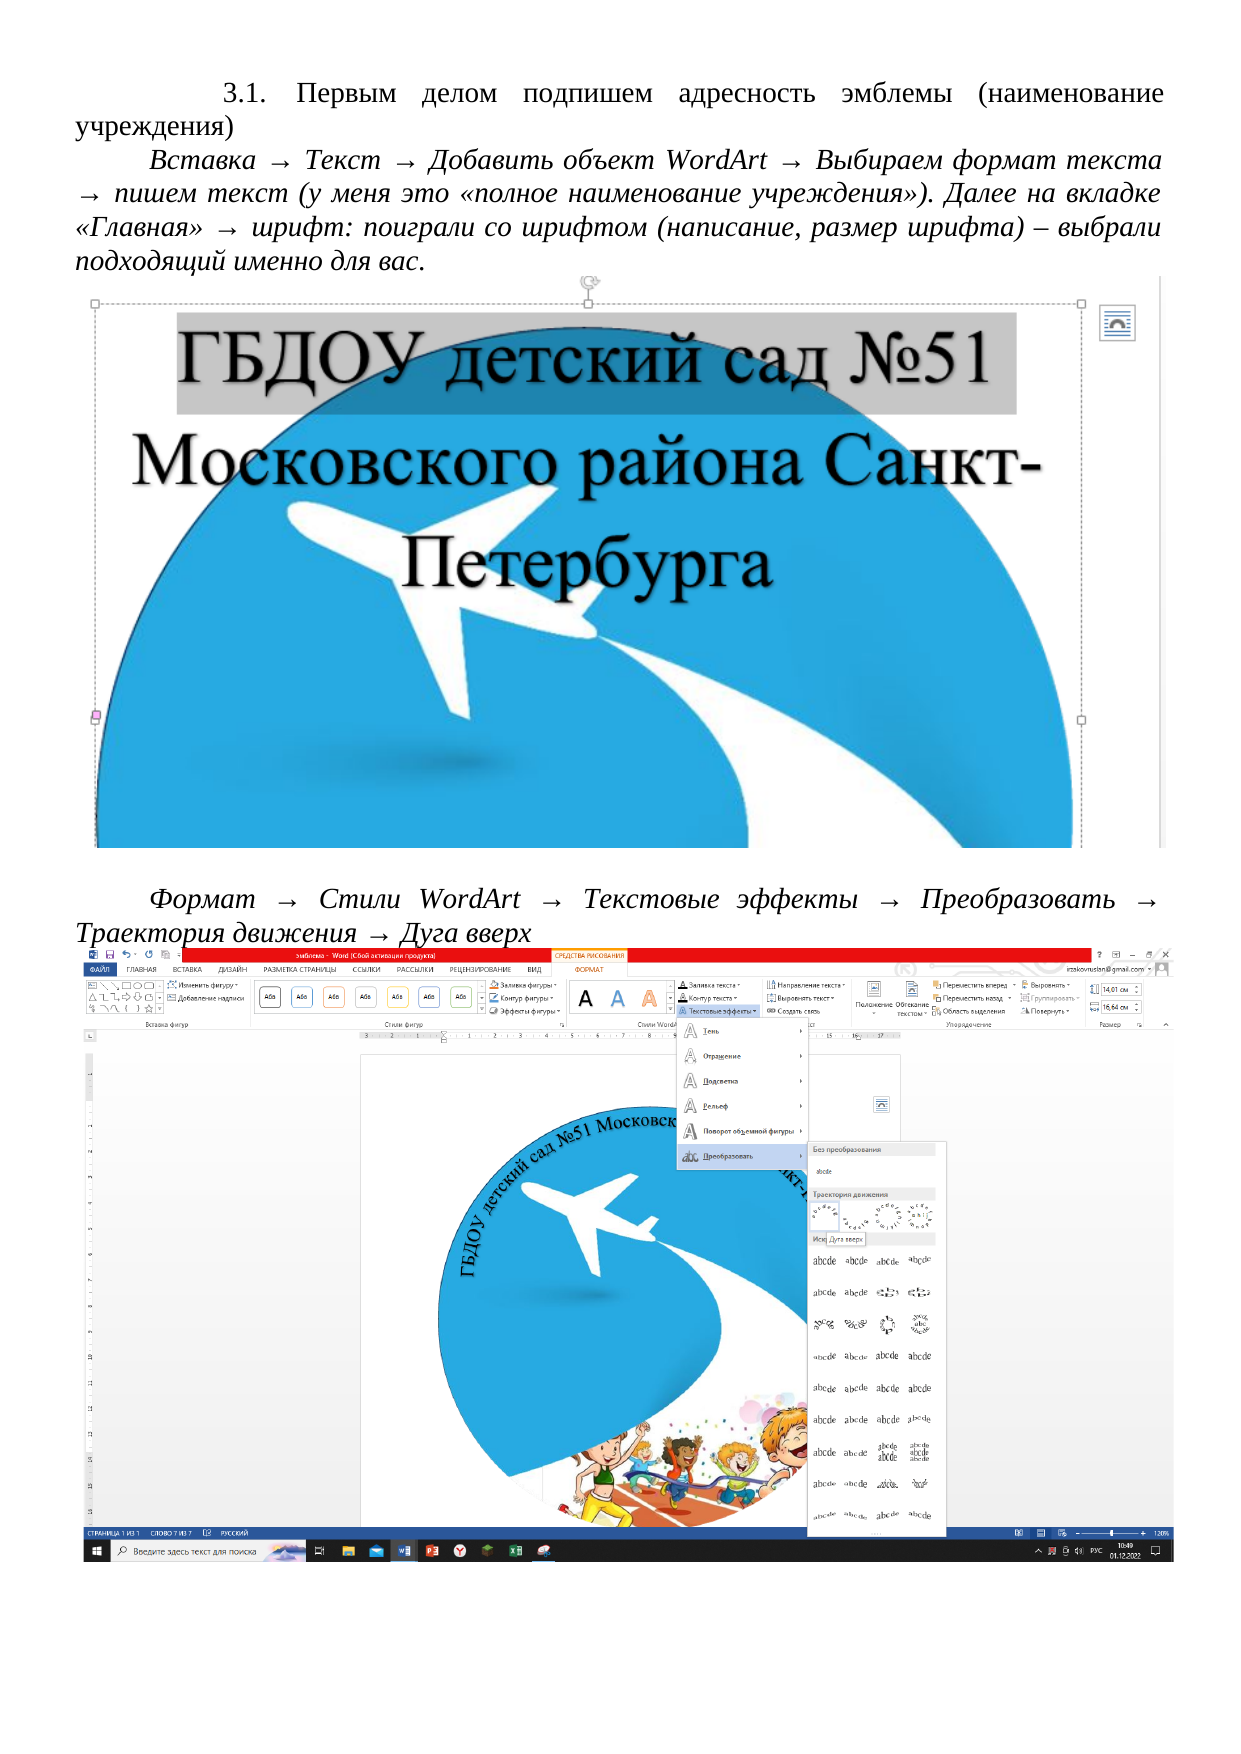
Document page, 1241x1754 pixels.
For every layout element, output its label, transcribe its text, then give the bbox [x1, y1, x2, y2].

text Формат → Стили WordArt → Текстовые эффекты → Преобразовать → Траектория движения → Дуга вверх [75, 881, 1165, 948]
picture [75, 276, 1166, 848]
list Первым делом подпишем адресность эмблемы (наименование учреждения) [75, 75, 1165, 142]
text Вставка → Текст → Добавить объект WordArt → Выбираем формат текста → пишем текст (у меня это «полное наименование учреждения»). Далее на вкладке «Главная» → шрифт: поиграли со шрифтом (написание, размер шрифта) – выбрали подходящий именно для вас. [75, 142, 1165, 276]
picture [83, 948, 1174, 1562]
